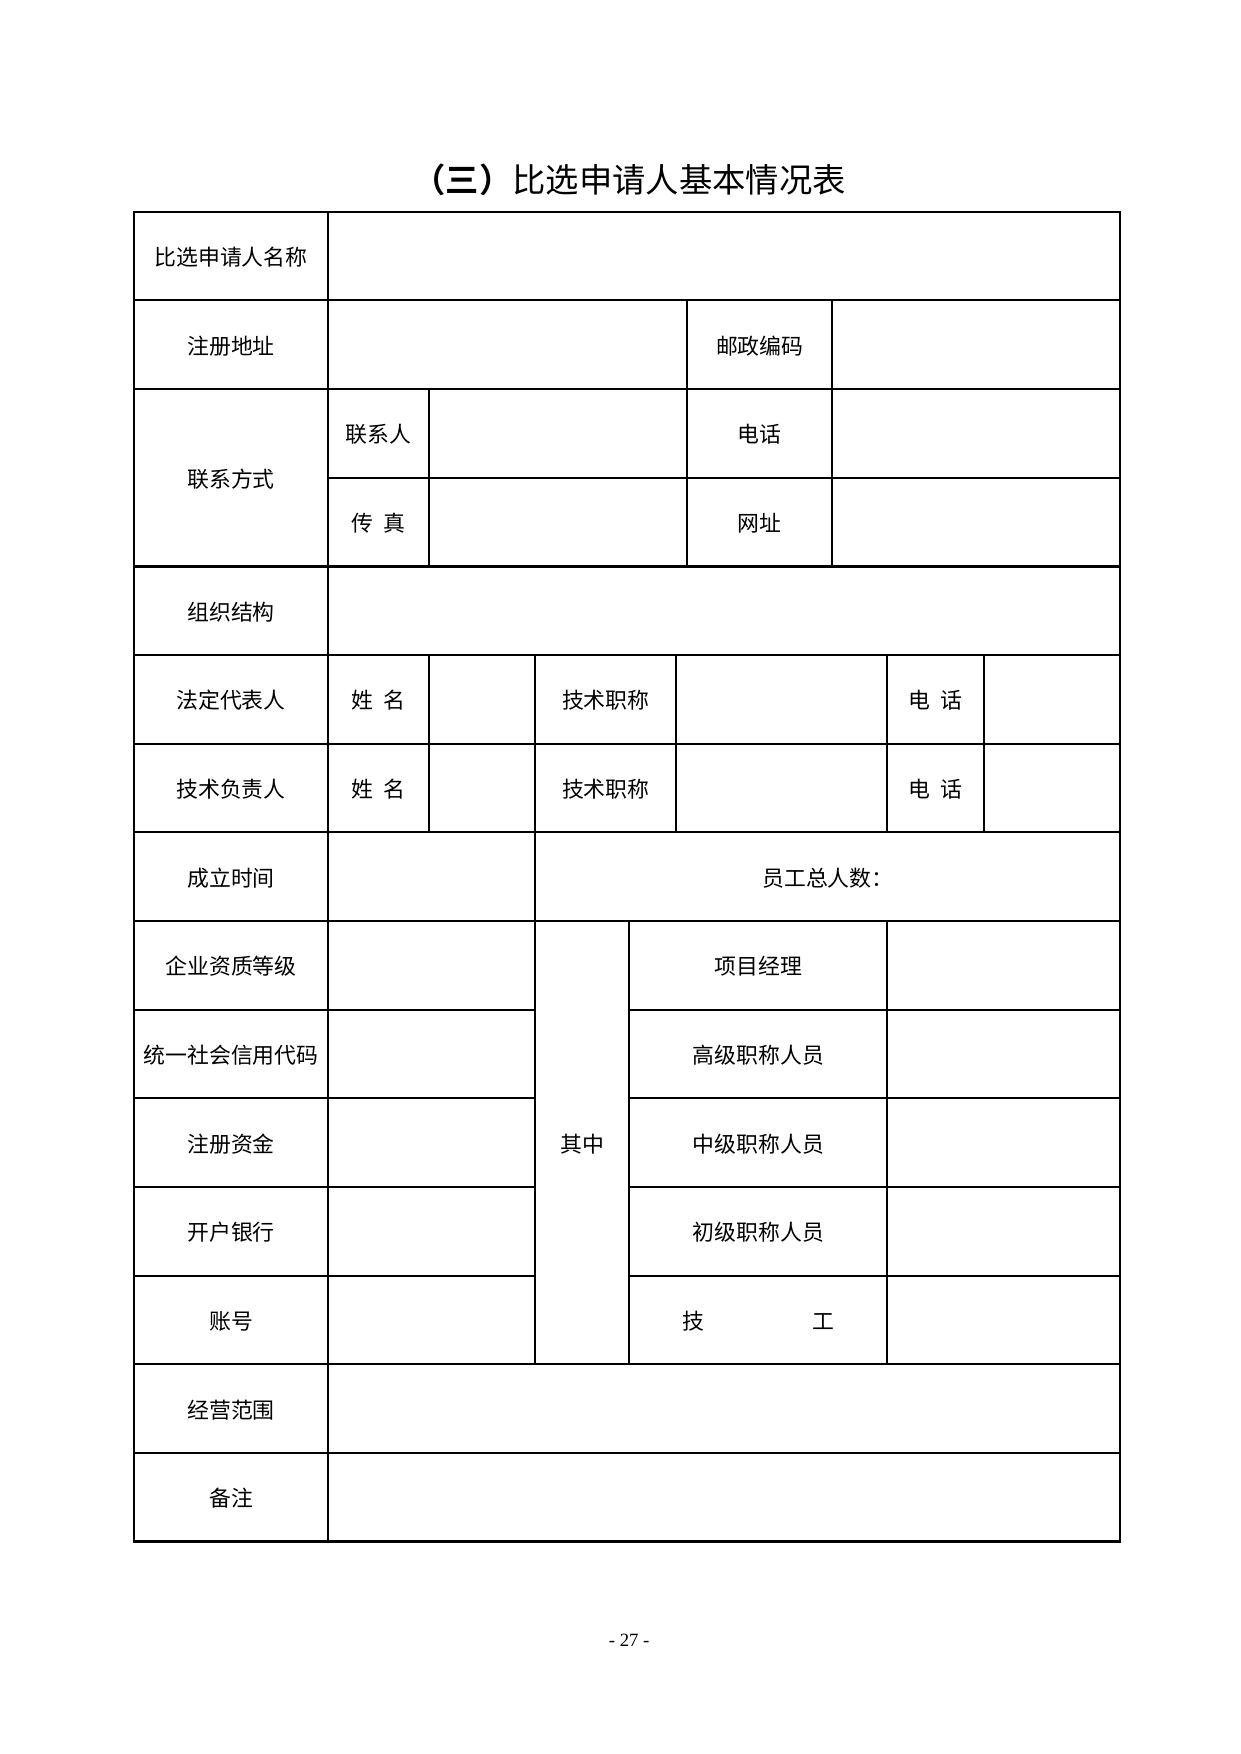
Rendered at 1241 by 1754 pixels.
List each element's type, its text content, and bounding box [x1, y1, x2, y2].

table_cell [888, 1277, 1119, 1363]
table_cell 账号 [135, 1277, 327, 1363]
table_cell 注册地址 [135, 301, 327, 388]
table_cell 联系方式 [135, 390, 327, 565]
table_cell [985, 656, 1119, 743]
table_cell [985, 745, 1119, 831]
table_cell 企业资质等级 [135, 922, 327, 1008]
subtitle （三）比选申请人基本情况表 [136, 146, 1122, 211]
table_cell 技术职称 [536, 656, 675, 743]
table_cell [430, 479, 686, 565]
table_cell [329, 1277, 534, 1363]
table_cell [888, 1188, 1119, 1274]
table_cell [329, 1188, 534, 1274]
table_cell [677, 745, 886, 831]
table_cell 中级职称人员 [630, 1099, 886, 1186]
table_cell 电 话 [888, 656, 983, 743]
table_cell 组织结构 [135, 568, 327, 654]
table_cell 技术职称 [536, 745, 675, 831]
table_cell 联系人 [329, 390, 428, 477]
table_cell 姓 名 [329, 745, 428, 831]
table_cell 网址 [688, 479, 831, 565]
table_cell 高级职称人员 [630, 1011, 886, 1097]
table_cell 统一社会信用代码 [135, 1011, 327, 1097]
table_header 比选申请人名称 [135, 213, 327, 299]
table_cell [833, 479, 1119, 565]
table_cell 注册资金 [135, 1099, 327, 1186]
table_cell 项目经理 [630, 922, 886, 1008]
table_cell 电话 [688, 390, 831, 477]
table_cell [430, 656, 534, 743]
table_cell [888, 1099, 1119, 1186]
table_cell [329, 1365, 1119, 1452]
table_cell 传 真 [329, 479, 428, 565]
table_cell [430, 745, 534, 831]
table_cell [329, 1099, 534, 1186]
table_cell 成立时间 [135, 833, 327, 920]
table_cell 技 工 [630, 1277, 886, 1363]
table_cell [677, 656, 886, 743]
table_cell [888, 922, 1119, 1008]
table_cell 技术负责人 [135, 745, 327, 831]
table_cell 法定代表人 [135, 656, 327, 743]
table_cell [430, 390, 686, 477]
table_cell 邮政编码 [688, 301, 831, 388]
table_cell 其中 [536, 922, 628, 1363]
table_cell [329, 1011, 534, 1097]
table_cell [329, 922, 534, 1008]
table_cell [329, 1454, 1119, 1540]
table_cell [833, 301, 1119, 388]
table_cell 备注 [135, 1454, 327, 1540]
table_cell [329, 568, 1119, 654]
table_cell [329, 301, 686, 388]
table_cell 电 话 [888, 745, 983, 831]
table_cell 经营范围 [135, 1365, 327, 1452]
table_cell [833, 390, 1119, 477]
table_header [329, 213, 1119, 299]
table_cell [329, 833, 534, 920]
table_cell 初级职称人员 [630, 1188, 886, 1274]
table_cell [888, 1011, 1119, 1097]
table_cell 姓 名 [329, 656, 428, 743]
table_cell 开户银行 [135, 1188, 327, 1274]
table_cell 员工总人数： [536, 833, 1119, 920]
